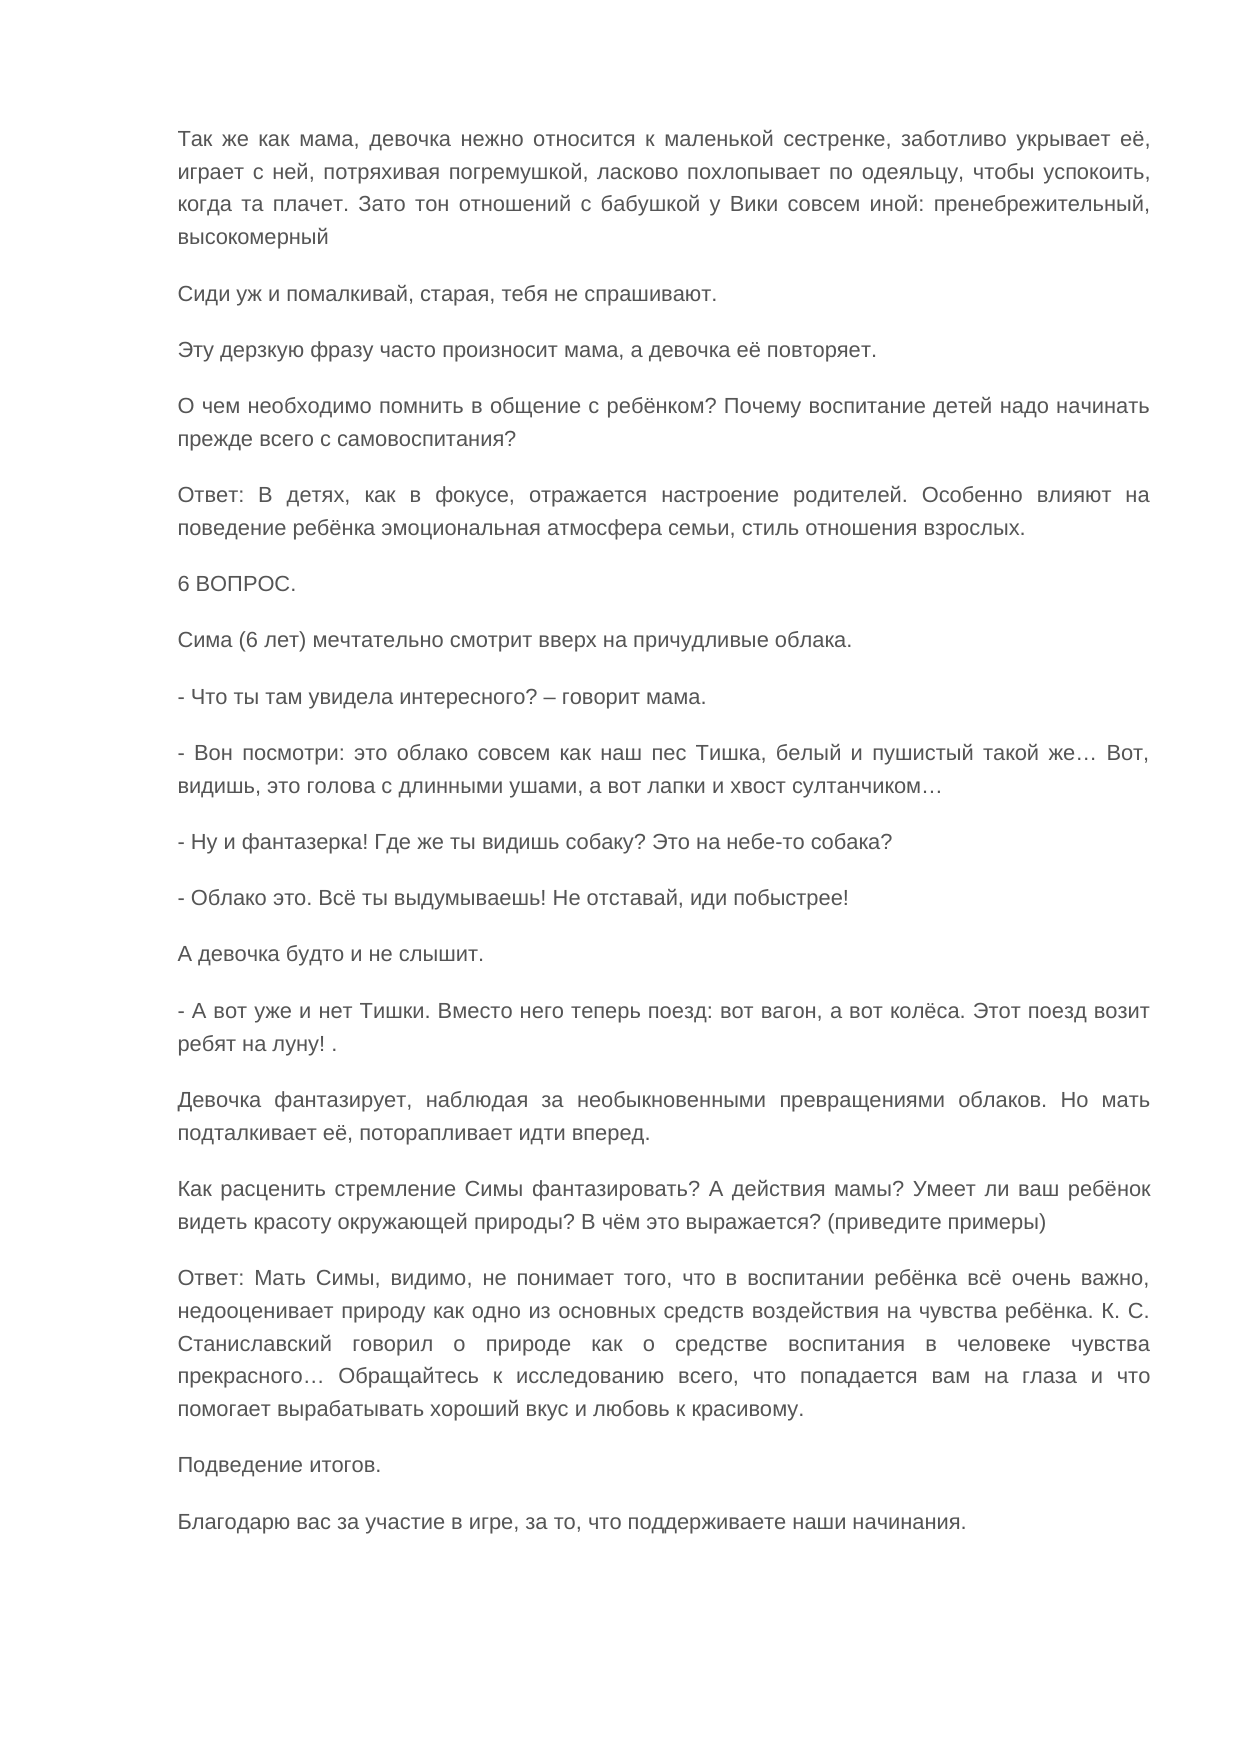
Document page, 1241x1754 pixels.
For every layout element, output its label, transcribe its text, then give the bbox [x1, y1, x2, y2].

text О чем необходимо помнить в общение с ребёнком? Почему воспитание детей надо начинать прежде всего с самовоспитания? [177, 385, 1152, 451]
text - А вот уже и нет Тишки. Вместо него теперь поезд: вот вагон, а вот колёса. Этот поезд возит ребят на луну! . [177, 990, 1152, 1056]
text А девочка будто и не слышит. [177, 934, 1152, 967]
text Как расценить стремление Симы фантазировать? А действия мамы? Умеет ли ваш ребёнок видеть красоту окружающей природы? В чём это выражается? (приведите примеры) [177, 1168, 1152, 1234]
text Подведение итогов. [177, 1445, 1152, 1477]
text Сиди уж и помалкивай, старая, тебя не спрашивают. [177, 273, 1152, 306]
text 6 ВОПРОС. [177, 563, 1152, 596]
text Эту дерзкую фразу часто произносит мама, а девочка её повторяет. [177, 329, 1152, 362]
text - Ну и фантазерка! Где же ты видишь собаку? Это на небе-то собака? [177, 821, 1152, 854]
text - Облако это. Всё ты выдумываешь! Не отставай, иди побыстрее! [177, 877, 1152, 910]
text Девочка фантазирует, наблюдая за необыкновенными превращениями облаков. Но мать подталкивает её, поторапливает идти вперед. [177, 1079, 1152, 1145]
text Сима (6 лет) мечтательно смотрит вверх на причудливые облака. [177, 620, 1152, 652]
text Ответ: В детях, как в фокусе, отражается настроение родителей. Особенно влияют на поведение ребёнка эмоциональная атмосфера семьи, стиль отношения взрослых. [177, 474, 1152, 540]
text - Что ты там увидела интересного? – говорит мама. [177, 676, 1152, 709]
text Благодарю вас за участие в игре, за то, что поддерживаете наши начинания. [177, 1501, 1152, 1534]
text - Вон посмотри: это облако совсем как наш пес Тишка, белый и пушистый такой же… Вот, видишь, это голова с длинными ушами, а вот лапки и хвост султанчиком… [177, 732, 1152, 798]
text Так же как мама, девочка нежно относится к маленькой сестренке, заботливо укрывает её, играет с ней, потряхивая погремушкой, ласково похлопывает по одеяльцу, чтобы успокоить, когда та плачет. Зато тон отношений с бабушкой у Вики совсем иной: пренебрежительный, высокомерный [177, 118, 1152, 249]
text Ответ: Мать Симы, видимо, не понимает того, что в воспитании ребёнка всё очень важно, недооценивает природу как одно из основных средств воздействия на чувства ребёнка. К. С. Станиславский говорил о природе как о средстве воспитания в человеке чувства прекрасного… Обращайтесь к исследованию всего, что попадается вам на глаза и что помогает вырабатывать хороший вкус и любовь к красивому. [177, 1257, 1152, 1421]
